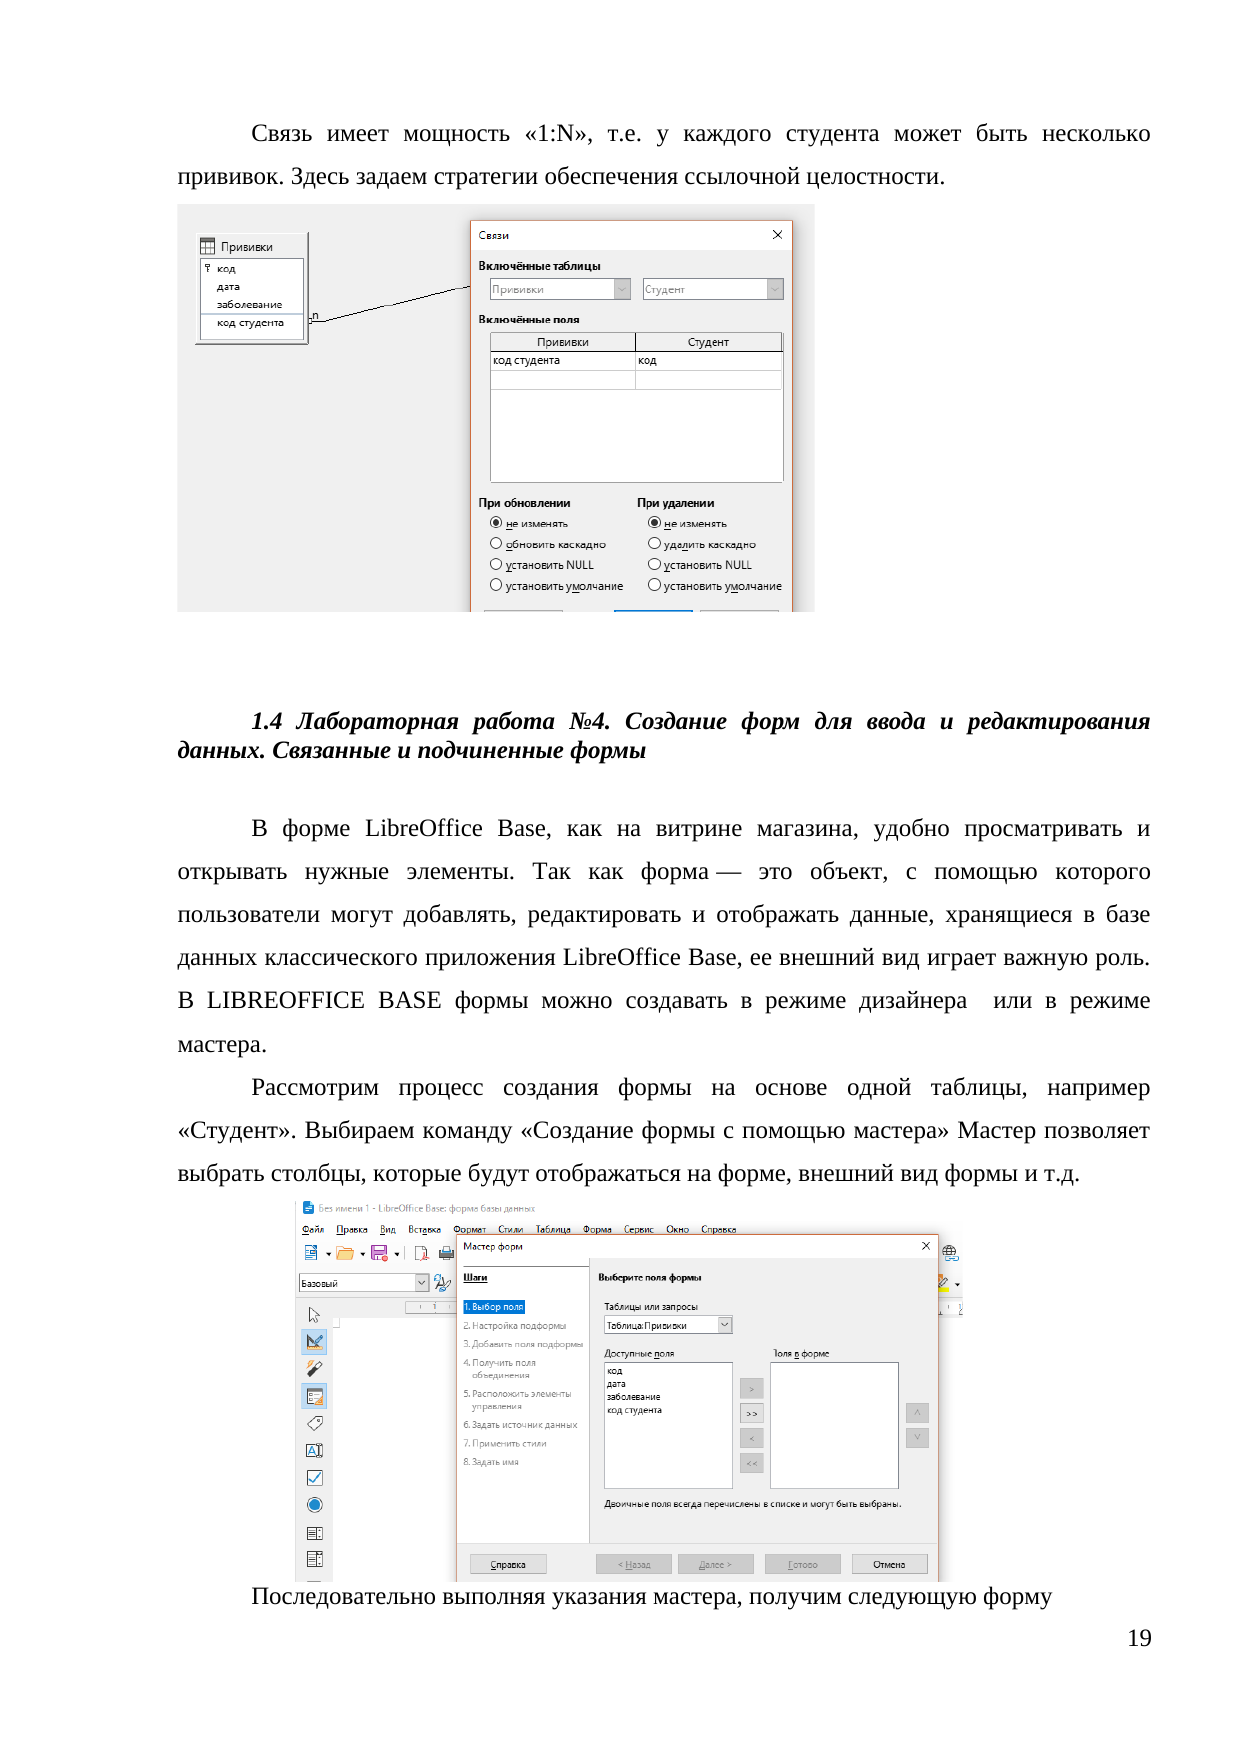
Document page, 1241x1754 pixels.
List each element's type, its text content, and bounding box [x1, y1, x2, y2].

text В форме LibreOffice Base, как на витрине магазина, удобно просматривать и открывать нужные элементы. Так как форма — это объект, с помощью которого пользователи могут добавлять, редактировать и отображать данные, хранящиеся в базе данных классического приложения LibreOffice Base, ее внешний вид играет важную роль. В LIBREOFFICE BASE формы можно создавать в режиме дизайнера или в режиме мастера. [177, 813, 1152, 1057]
picture [295, 1201, 963, 1582]
list Рассмотрим процесс создания формы на основе одной таблицы, например «Студент». Выбираем команду «Создание формы с помощью мастера» Мастер позволяет выбрать столбцы, которые будут отображаться на форме, внешний вид формы и т.д. [177, 1072, 1152, 1187]
list Последовательно выполняя указания мастера, получим следующую форму [177, 1581, 1152, 1610]
subtitle 1.4 Лабораторная работа №4. Создание форм для ввода и редактирования данных. Связанные и подчиненные формы [177, 706, 1152, 764]
text Связь имеет мощность «1:N», т.е. у каждого студента может быть несколько прививок. Здесь задаем стратегии обеспечения ссылочной целостности. [177, 118, 1152, 190]
picture [177, 204, 815, 612]
